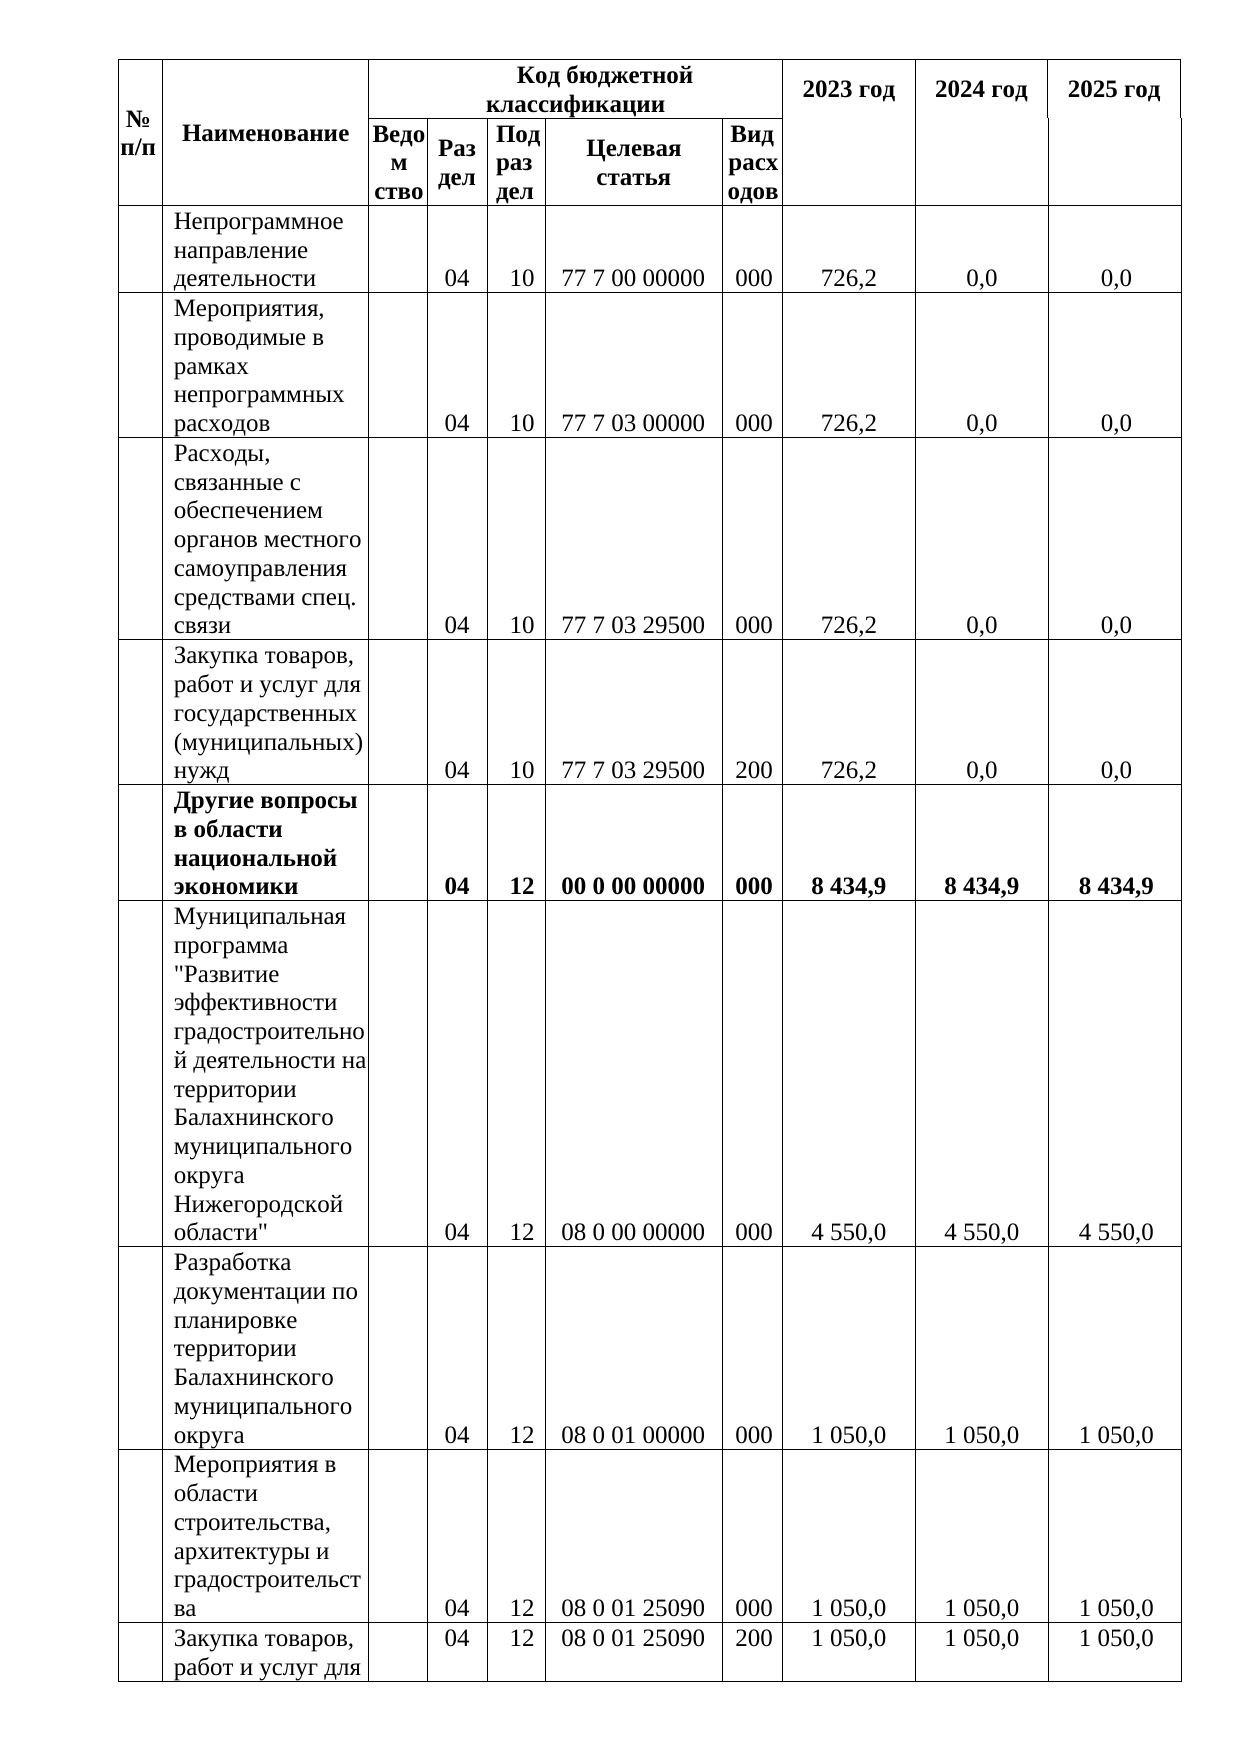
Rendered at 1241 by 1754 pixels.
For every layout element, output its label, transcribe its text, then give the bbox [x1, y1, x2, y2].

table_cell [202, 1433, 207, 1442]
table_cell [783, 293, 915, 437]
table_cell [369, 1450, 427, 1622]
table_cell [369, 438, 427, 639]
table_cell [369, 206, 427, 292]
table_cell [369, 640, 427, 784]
table_cell Под раз дел [488, 119, 545, 205]
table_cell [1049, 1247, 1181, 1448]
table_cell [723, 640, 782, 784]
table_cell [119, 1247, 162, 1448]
table_header Наименование [163, 60, 368, 205]
table_cell Вид расходов [723, 119, 782, 205]
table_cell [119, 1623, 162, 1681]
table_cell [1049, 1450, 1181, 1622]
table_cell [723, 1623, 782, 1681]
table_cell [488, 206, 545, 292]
table_header № п/п [119, 60, 162, 205]
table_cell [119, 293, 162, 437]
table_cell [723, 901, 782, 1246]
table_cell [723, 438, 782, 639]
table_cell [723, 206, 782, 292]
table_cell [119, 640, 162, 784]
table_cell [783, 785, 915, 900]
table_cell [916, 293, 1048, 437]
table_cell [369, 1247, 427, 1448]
table_cell Ведом ство [369, 119, 427, 205]
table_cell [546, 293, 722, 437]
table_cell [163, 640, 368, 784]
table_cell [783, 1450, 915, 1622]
table_header Код бюджетной классификации [369, 60, 782, 118]
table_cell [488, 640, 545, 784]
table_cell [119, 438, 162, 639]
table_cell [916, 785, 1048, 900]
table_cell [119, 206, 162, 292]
table_cell Раз дел [428, 119, 487, 205]
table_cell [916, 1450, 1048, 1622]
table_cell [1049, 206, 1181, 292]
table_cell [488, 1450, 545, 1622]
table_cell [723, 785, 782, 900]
table_header 2024 год [916, 60, 1047, 118]
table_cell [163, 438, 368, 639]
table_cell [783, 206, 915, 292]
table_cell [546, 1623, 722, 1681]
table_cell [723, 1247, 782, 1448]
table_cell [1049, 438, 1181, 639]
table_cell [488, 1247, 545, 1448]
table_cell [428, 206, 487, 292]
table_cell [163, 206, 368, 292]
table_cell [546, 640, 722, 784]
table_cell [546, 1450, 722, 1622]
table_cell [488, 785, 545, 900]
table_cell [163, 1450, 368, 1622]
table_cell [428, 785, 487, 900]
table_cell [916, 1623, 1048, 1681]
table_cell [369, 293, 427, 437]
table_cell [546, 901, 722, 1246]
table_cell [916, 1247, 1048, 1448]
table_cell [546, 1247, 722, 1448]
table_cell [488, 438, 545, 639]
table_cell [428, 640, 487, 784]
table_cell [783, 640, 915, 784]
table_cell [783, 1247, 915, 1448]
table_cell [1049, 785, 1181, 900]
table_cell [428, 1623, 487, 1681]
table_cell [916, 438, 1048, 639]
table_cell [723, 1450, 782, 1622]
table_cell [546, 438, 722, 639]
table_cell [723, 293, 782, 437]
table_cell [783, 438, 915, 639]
table_cell [1049, 118, 1181, 205]
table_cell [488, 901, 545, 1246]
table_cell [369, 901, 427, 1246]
table_cell [916, 118, 1048, 205]
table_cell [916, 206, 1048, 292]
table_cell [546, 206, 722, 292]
table_header 2025 год [1048, 60, 1180, 118]
table_header 2023 год [783, 60, 915, 118]
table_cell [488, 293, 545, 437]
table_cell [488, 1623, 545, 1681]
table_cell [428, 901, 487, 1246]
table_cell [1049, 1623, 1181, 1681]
table_cell [783, 118, 915, 205]
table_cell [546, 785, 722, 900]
table_cell Целевая статья [546, 119, 722, 205]
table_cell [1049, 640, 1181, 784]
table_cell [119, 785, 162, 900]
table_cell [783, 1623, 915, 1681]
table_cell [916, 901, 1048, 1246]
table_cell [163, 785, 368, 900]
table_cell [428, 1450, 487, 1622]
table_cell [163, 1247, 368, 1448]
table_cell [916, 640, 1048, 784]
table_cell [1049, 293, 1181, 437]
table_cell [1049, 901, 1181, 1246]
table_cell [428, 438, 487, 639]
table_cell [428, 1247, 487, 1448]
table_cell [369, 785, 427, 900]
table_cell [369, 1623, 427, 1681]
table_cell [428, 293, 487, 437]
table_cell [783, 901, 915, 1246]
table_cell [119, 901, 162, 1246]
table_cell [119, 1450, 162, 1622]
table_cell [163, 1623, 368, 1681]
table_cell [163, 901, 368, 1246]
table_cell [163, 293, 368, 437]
